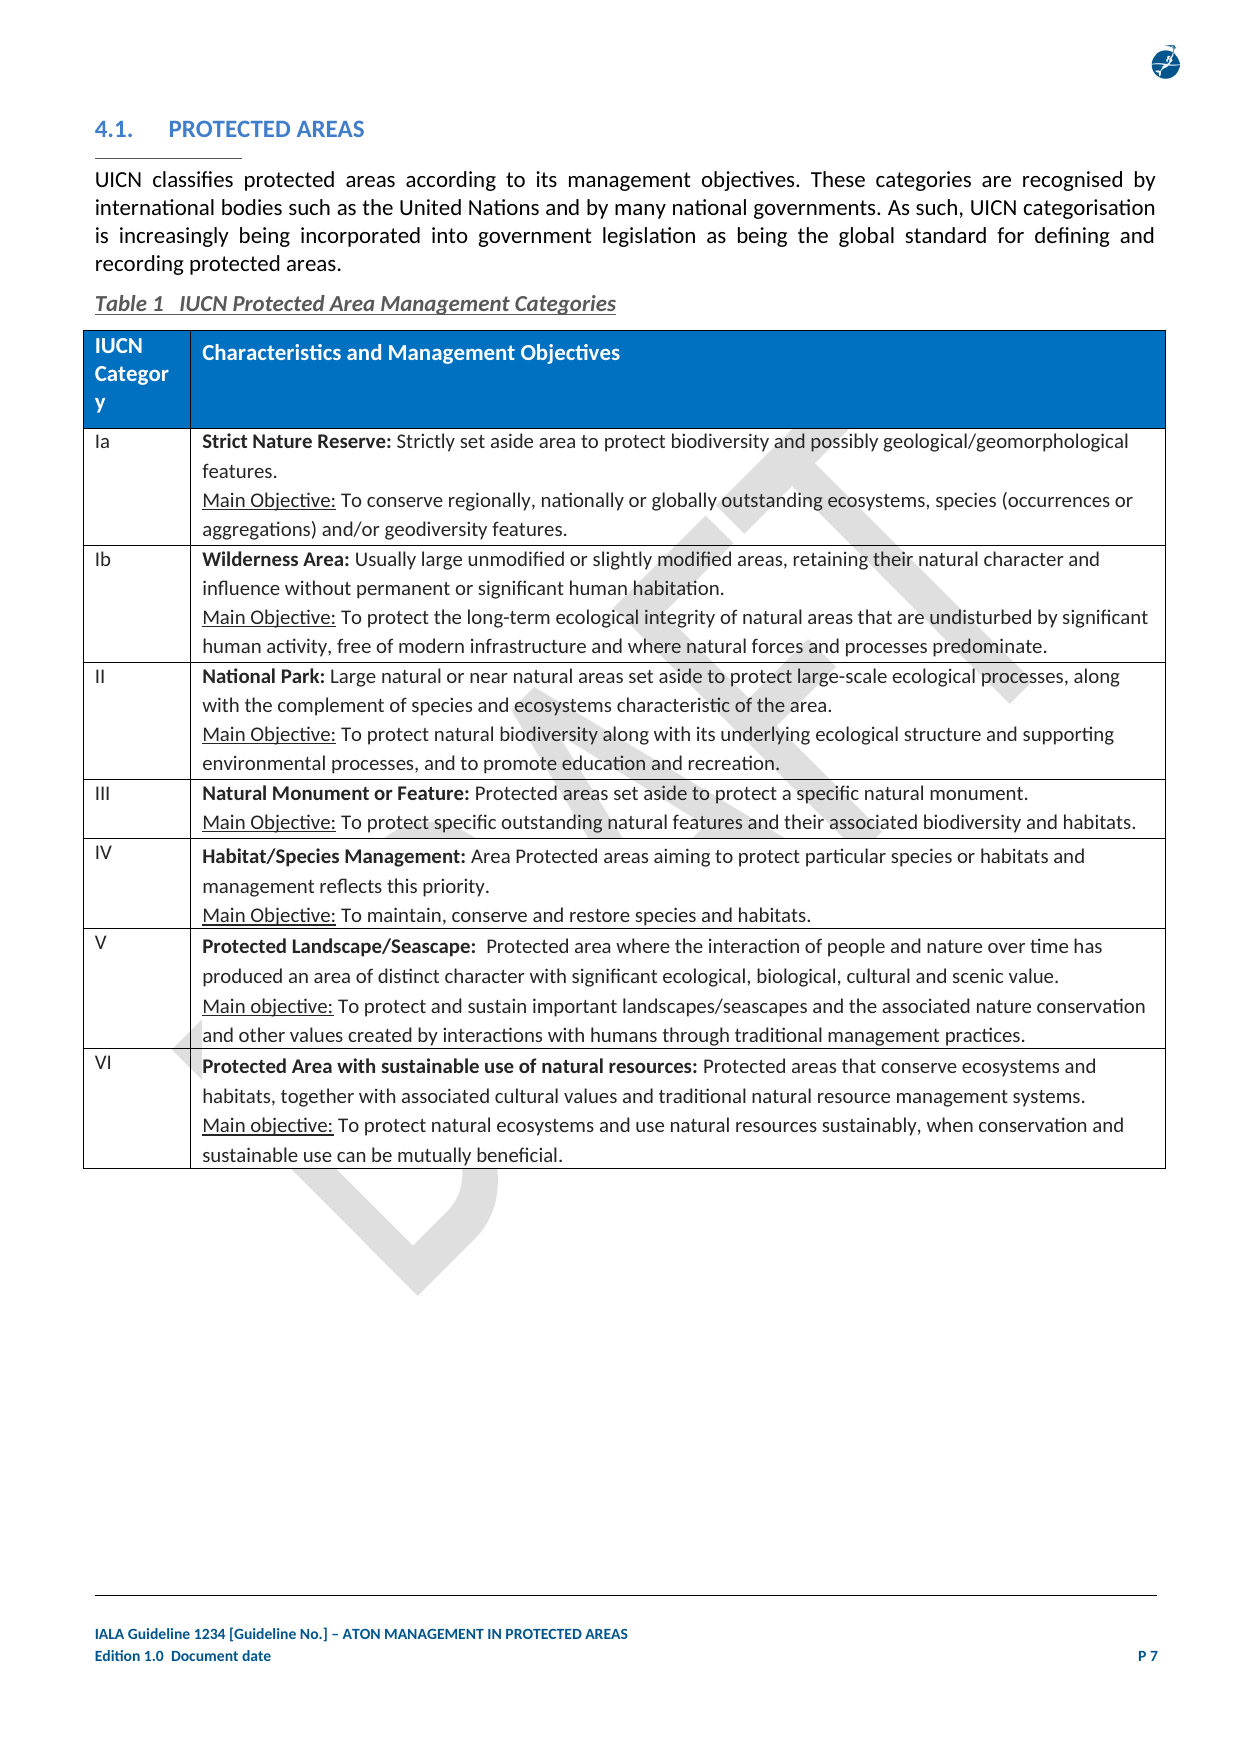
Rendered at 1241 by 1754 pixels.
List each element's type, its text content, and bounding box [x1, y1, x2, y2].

subtitle protected areas [94, 113, 1157, 144]
table_cell Ia [84, 429, 190, 545]
table_cell Wilderness Area: Usually large unmodified or slightly modified areas, retaining their natural character and influence without permanent or significant human habitation. Main Objective: To protect the long-term ecological integrity of natural areas that are undisturbed by significant human activity, free of modern infrastructure and where natural forces and processes predominate. [191, 546, 1165, 662]
table_cell Ib [84, 546, 190, 662]
table_cell National Park: Large natural or near natural areas set aside to protect large-scale ecological processes, along with the complement of species and ecosystems characteristic of the area. Main Objective: To protect natural biodiversity along with its underlying ecological structure and supporting environmental processes, and to promote education and recreation. [191, 663, 1165, 779]
table_cell II [84, 663, 190, 779]
table_cell IV [84, 839, 190, 928]
text UICN classifies protected areas according to its management objectives. These categories are recognised by international bodies such as the United Nations and by many national governments. As such, UICN categorisation is increasingly being incorporated into government legislation as being the global standard for defining and recording protected areas. [94, 165, 1157, 277]
table_cell V [84, 929, 190, 1048]
table_header Characteristics and Management Objectives [191, 331, 1165, 428]
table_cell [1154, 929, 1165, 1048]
table_cell Natural Monument or Feature: Protected areas set aside to protect a specific natural monument. Main Objective: To protect specific outstanding natural features and their associated biodiversity and habitats. [191, 780, 1165, 838]
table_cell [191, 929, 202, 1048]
table_cell Strict Nature Reserve: Strictly set aside area to protect biodiversity and possibly geological/geomorphological features. Main Objective: To conserve regionally, nationally or globally outstanding ecosystems, species (occurrences or aggregations) and/or geodiversity features. [191, 429, 1165, 545]
picture [1120, 0, 1239, 114]
table_header IUCN Category [84, 331, 190, 428]
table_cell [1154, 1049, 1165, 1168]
text Table 1 IUCN Protected Area Management Categories [94, 289, 1157, 317]
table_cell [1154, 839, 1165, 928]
table_cell III [84, 780, 190, 838]
table_cell VI [84, 1049, 190, 1168]
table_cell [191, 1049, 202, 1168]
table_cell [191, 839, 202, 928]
